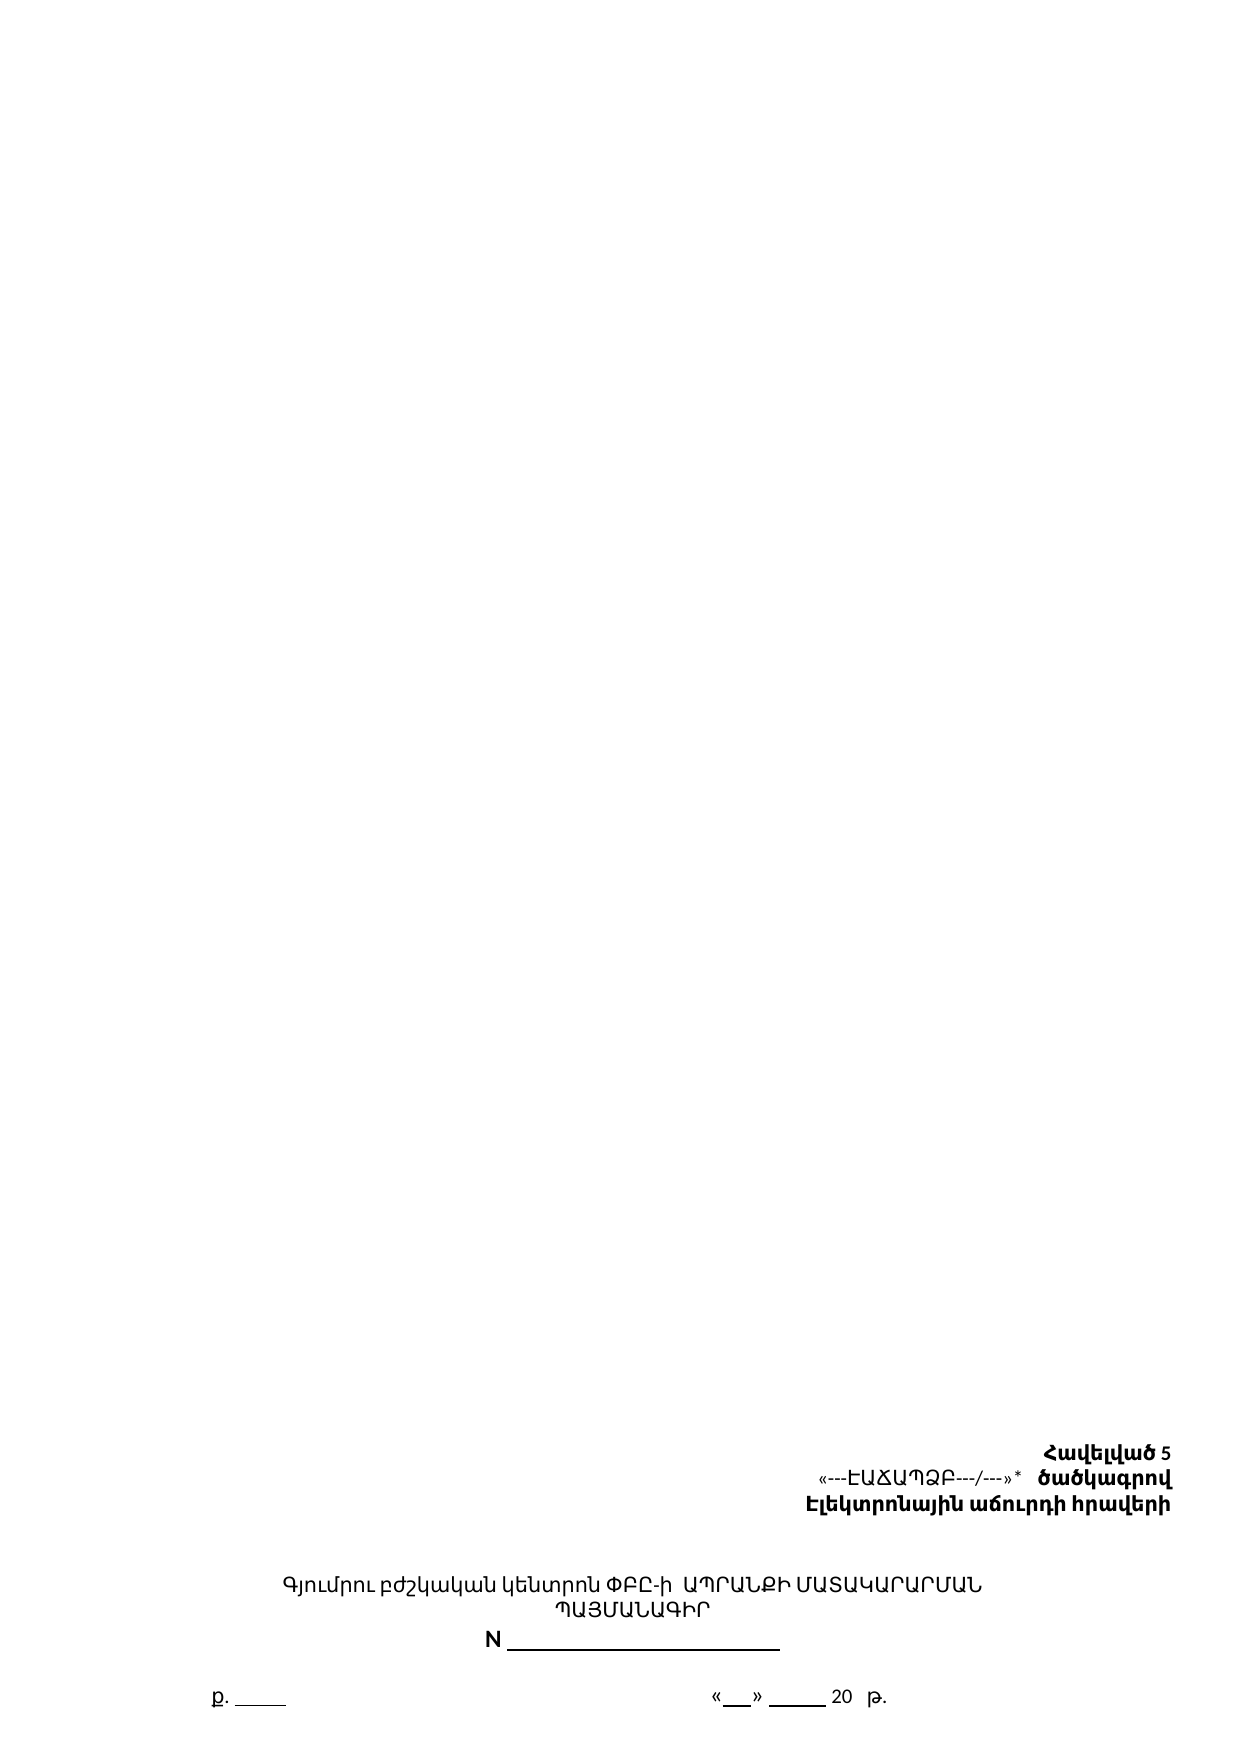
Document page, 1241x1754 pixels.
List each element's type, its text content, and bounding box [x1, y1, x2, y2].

text Գյումրու բժշկական կենտրոն ՓԲԸ-ի ԱՊՐԱՆՔԻ ՄԱՏԱԿԱՐԱՐՄԱՆ [79, 1572, 1171, 1598]
text ք. « » 20 թ. [94, 1679, 1171, 1709]
text «---ԷԱՃԱՊՁԲ---/---»* ծածկագրով [94, 1465, 1171, 1491]
text N [79, 1623, 1171, 1653]
text ՊԱՅՄԱՆԱԳԻՐ [79, 1598, 1171, 1623]
text Հավելված 5 [94, 1440, 1171, 1465]
text Էլեկտրոնային աճուրդի հրավերի [94, 1491, 1171, 1516]
